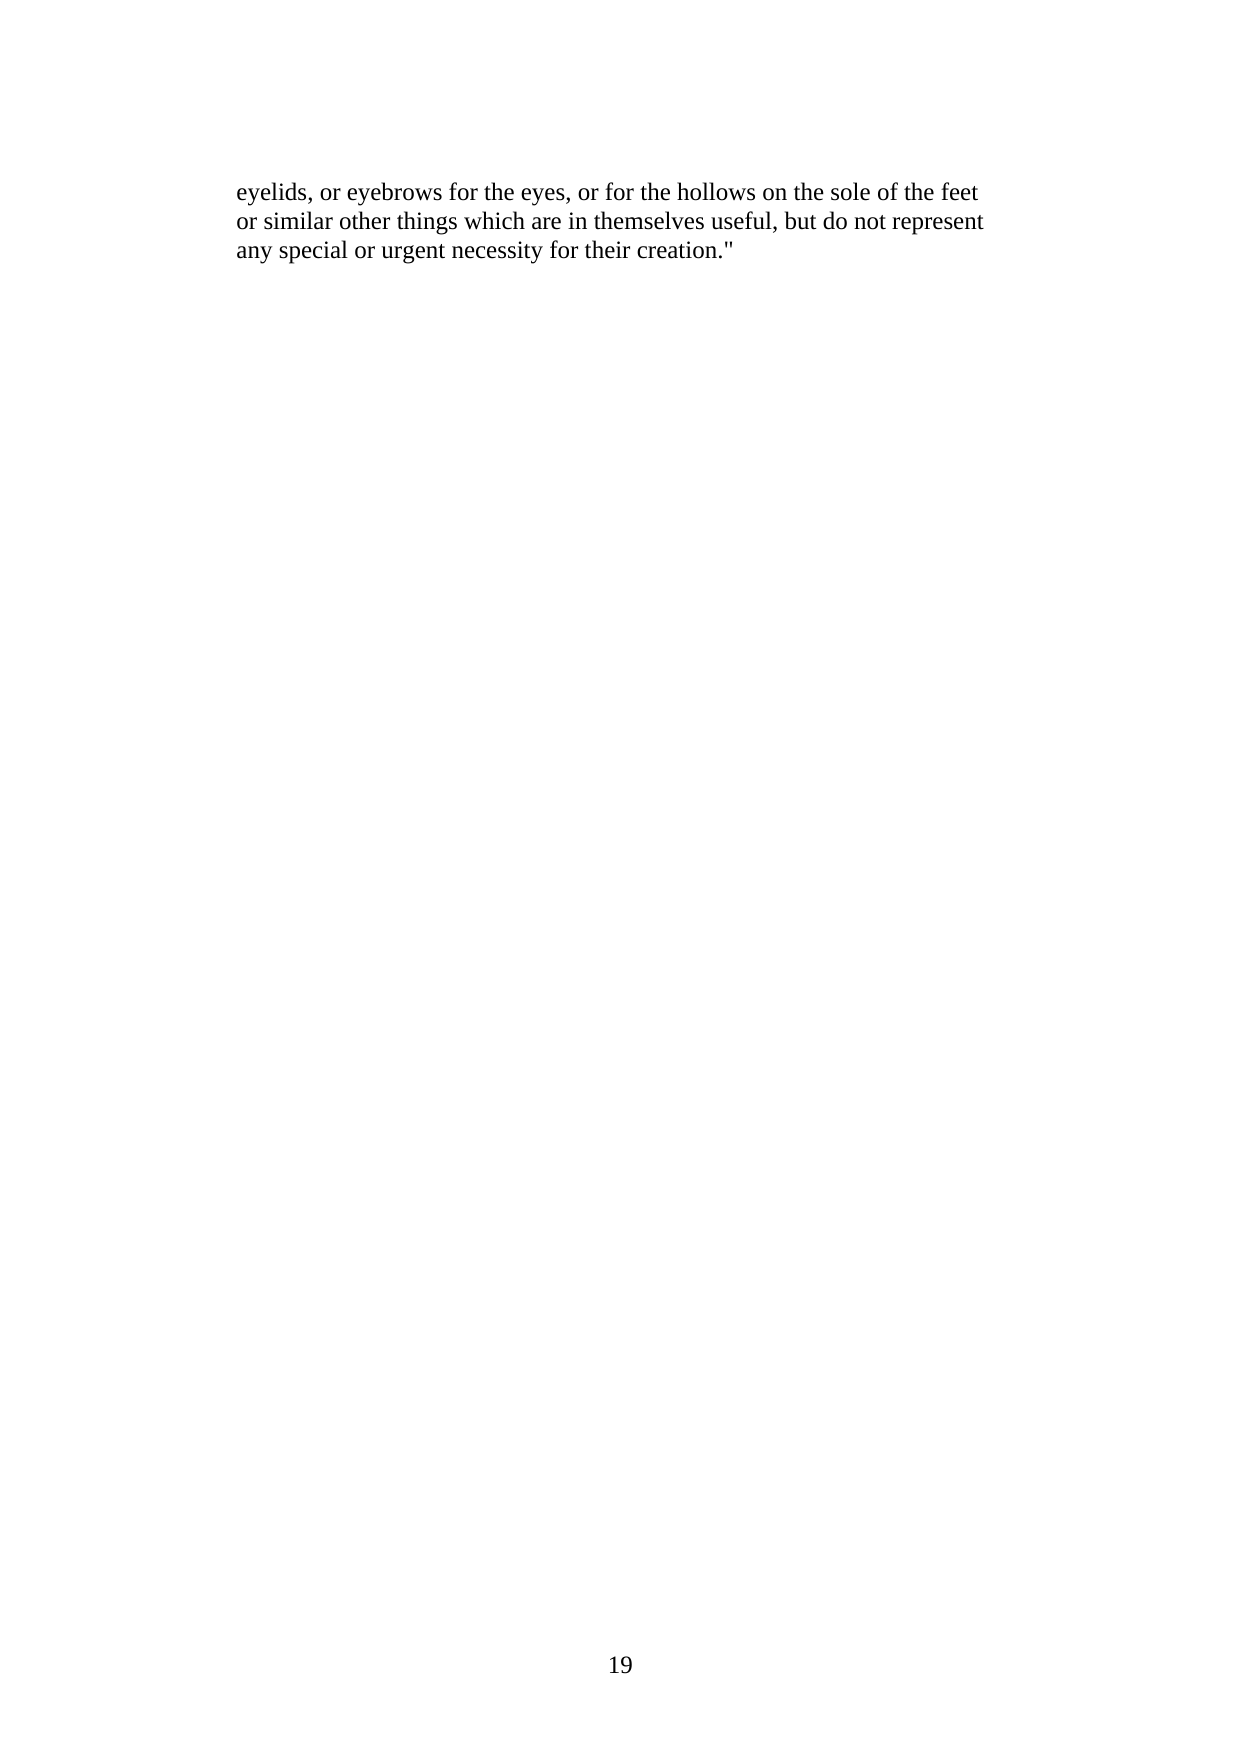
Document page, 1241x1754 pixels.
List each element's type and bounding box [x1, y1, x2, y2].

text [236, 177, 1004, 263]
